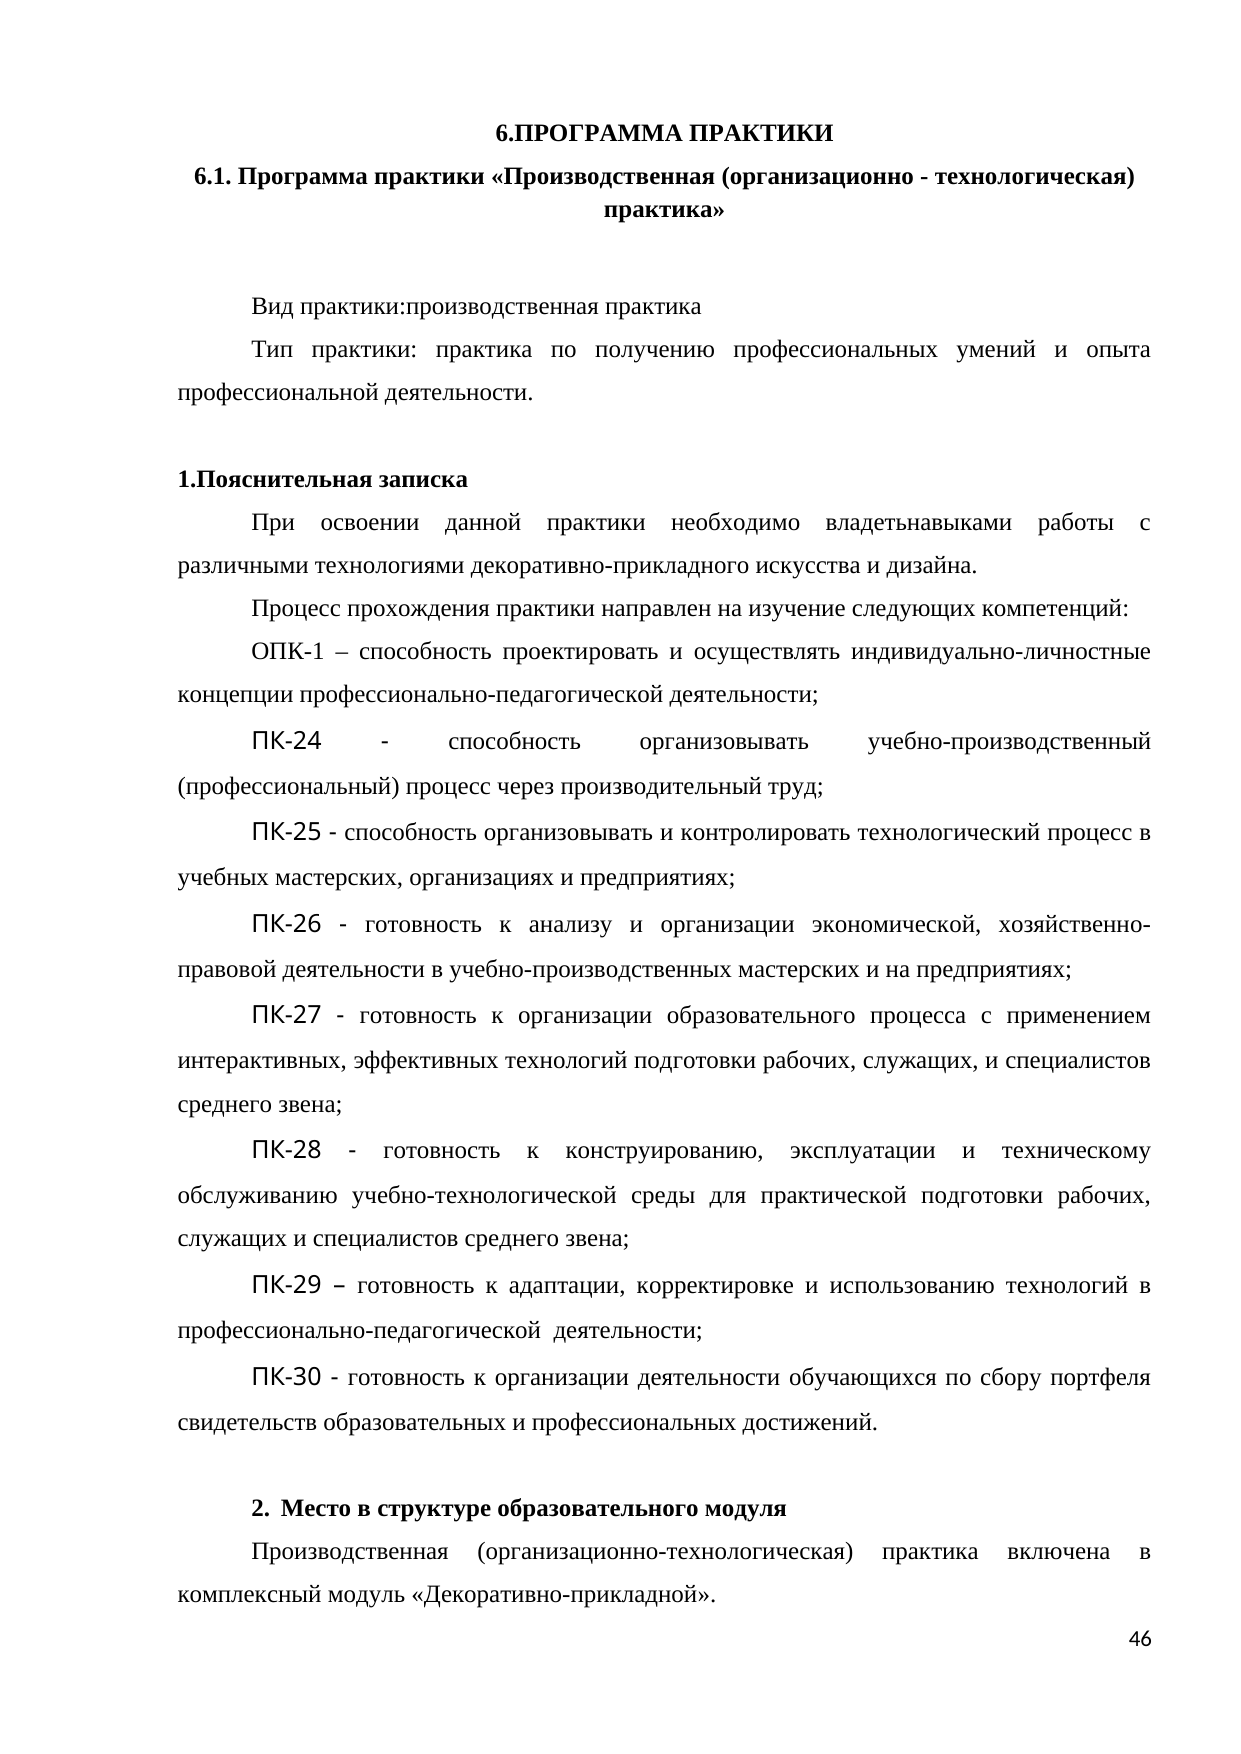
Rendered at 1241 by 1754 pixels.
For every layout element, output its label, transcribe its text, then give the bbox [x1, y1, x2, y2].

text ПК-26 - готовность к анализу и организации экономической, хозяйственно-правовой деятельности в учебно-производственных мастерских и на предприятиях; [177, 906, 1152, 983]
text Тип практики: практика по получению профессиональных умений и опыта профессиональной деятельности. [177, 334, 1152, 406]
text 1.Пояснительная записка [177, 464, 1152, 492]
text ПК-30 - готовность к организации деятельности обучающихся по сбору портфеля свидетельств образовательных и профессиональных достижений. [177, 1358, 1152, 1435]
text 6.ПРОГРАММА ПРАКТИКИ [177, 118, 1152, 147]
text Производственная (организационно-технологическая) практика включена в комплексный модуль «Декоративно-прикладной». [177, 1536, 1152, 1608]
text ПК-25 - способность организовывать и контролировать технологический процесс в учебных мастерских, организациях и предприятиях; [177, 814, 1152, 891]
text ПК-27 - готовность к организации образовательного процесса с применением интерактивных, эффективных технологий подготовки рабочих, служащих, и специалистов среднего звена; [177, 997, 1152, 1117]
text ОПК-1 – способность проектировать и осуществлять индивидуально-личностные концепции профессионально-педагогической деятельности; [177, 636, 1152, 708]
text ПК-29 – готовность к адаптации, корректировке и использованию технологий в профессионально-педагогической деятельности; [177, 1267, 1152, 1344]
text При освоении данной практики необходимо владетьнавыками работы с различными технологиями декоративно-прикладного искусства и дизайна. [177, 507, 1152, 579]
text Вид практики:производственная практика [177, 291, 1152, 320]
text ПК-28 - готовность к конструированию, эксплуатации и техническому обслуживанию учебно-технологической среды для практической подготовки рабочих, служащих и специалистов среднего звена; [177, 1132, 1152, 1252]
text Процесс прохождения практики направлен на изучение следующих компетенций: [177, 593, 1152, 622]
text ПК-24 - способность организовывать учебно-производственный (профессиональный) процесс через производительный труд; [177, 722, 1152, 800]
text 6.1. Программа практики «Производственная (организационно - технологическая) практика» [177, 161, 1152, 223]
list Место в структуре образовательного модуля [177, 1493, 1152, 1522]
